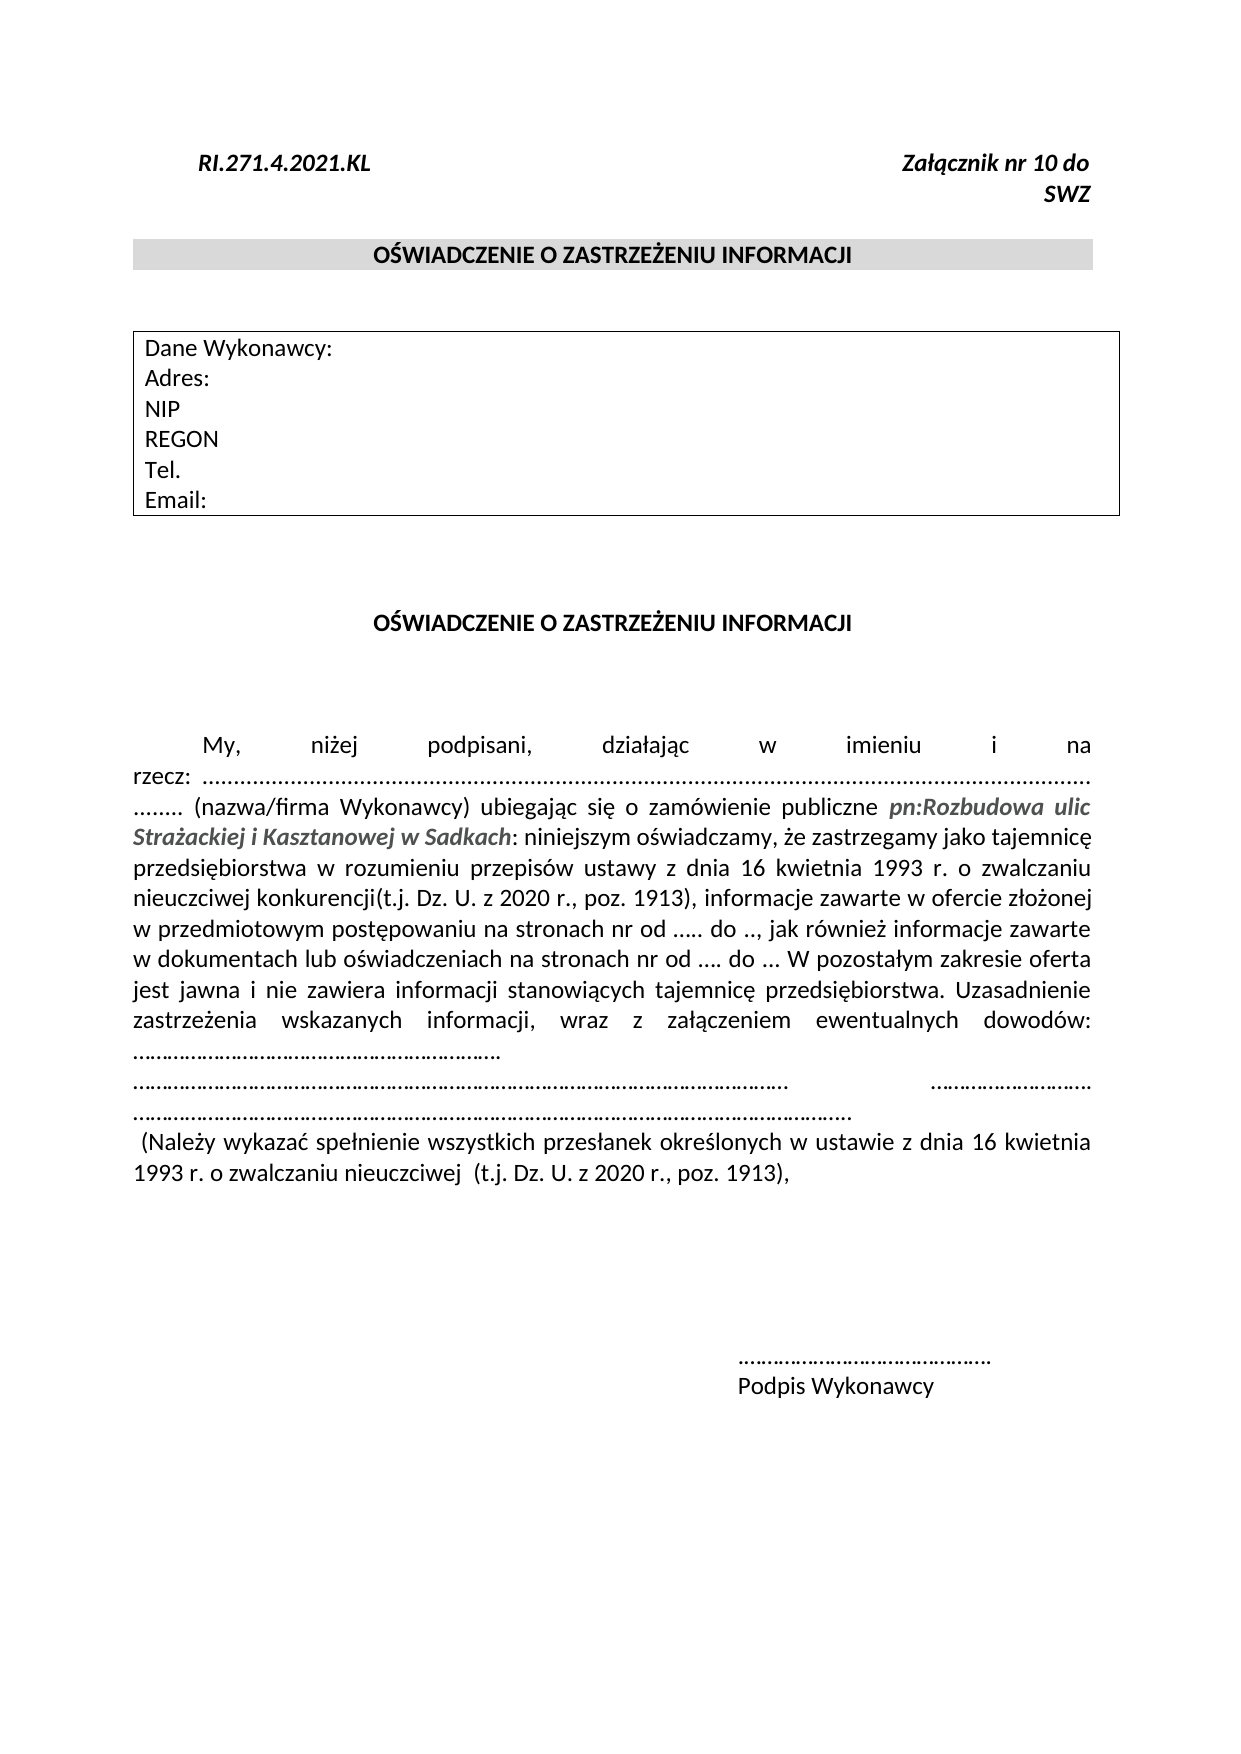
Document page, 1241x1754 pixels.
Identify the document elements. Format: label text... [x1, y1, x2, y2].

text My, niżej podpisani, działając w imieniu i na rzecz: ..................................................................................................................................................... (nazwa/firma Wykonawcy) ubiegając się o zamówienie publiczne pn:Rozbudowa ulic Strażackiej i Kasztanowej w Sadkach: niniejszym oświadczamy, że zastrzegamy jako tajemnicę przedsiębiorstwa w rozumieniu przepisów ustawy z dnia 16 kwietnia 1993 r. o zwalczaniu nieuczciwej konkurencji(t.j. Dz. U. z 2020 r., poz. 1913), informacje zawarte w ofercie złożonej w przedmiotowym postępowaniu na stronach nr od ….. do .., jak również informacje zawarte w dokumentach lub oświadczeniach na stronach nr od …. do ... W pozostałym zakresie oferta jest jawna i nie zawiera informacji stanowiących tajemnicę przedsiębiorstwa. Uzasadnienie zastrzeżenia wskazanych informacji, wraz z załączeniem ewentualnych dowodów: ……………………………………………………….…………………………………………………………………………………………………… ……………………….…………………………………………………………………………………………………………….. [133, 729, 1093, 1126]
text OŚWIADCZENIE O ZASTRZEŻENIU INFORMACJI [133, 607, 1093, 638]
text .……………………………………. Podpis Wykonawcy [738, 1340, 1093, 1401]
text OŚWIADCZENIE O ZASTRZEŻENIU INFORMACJI [133, 239, 1093, 270]
text (Należy wykazać spełnienie wszystkich przesłanek określonych w ustawie z dnia 16 kwietnia 1993 r. o zwalczaniu nieuczciwej (t.j. Dz. U. z 2020 r., poz. 1913), [133, 1126, 1093, 1187]
table_header Dane Wykonawcy: Adres: NIP REGON Tel. Email: [134, 332, 1119, 515]
text RI.271.4.2021.KL Załącznik nr 10 do SWZ [148, 148, 1093, 209]
